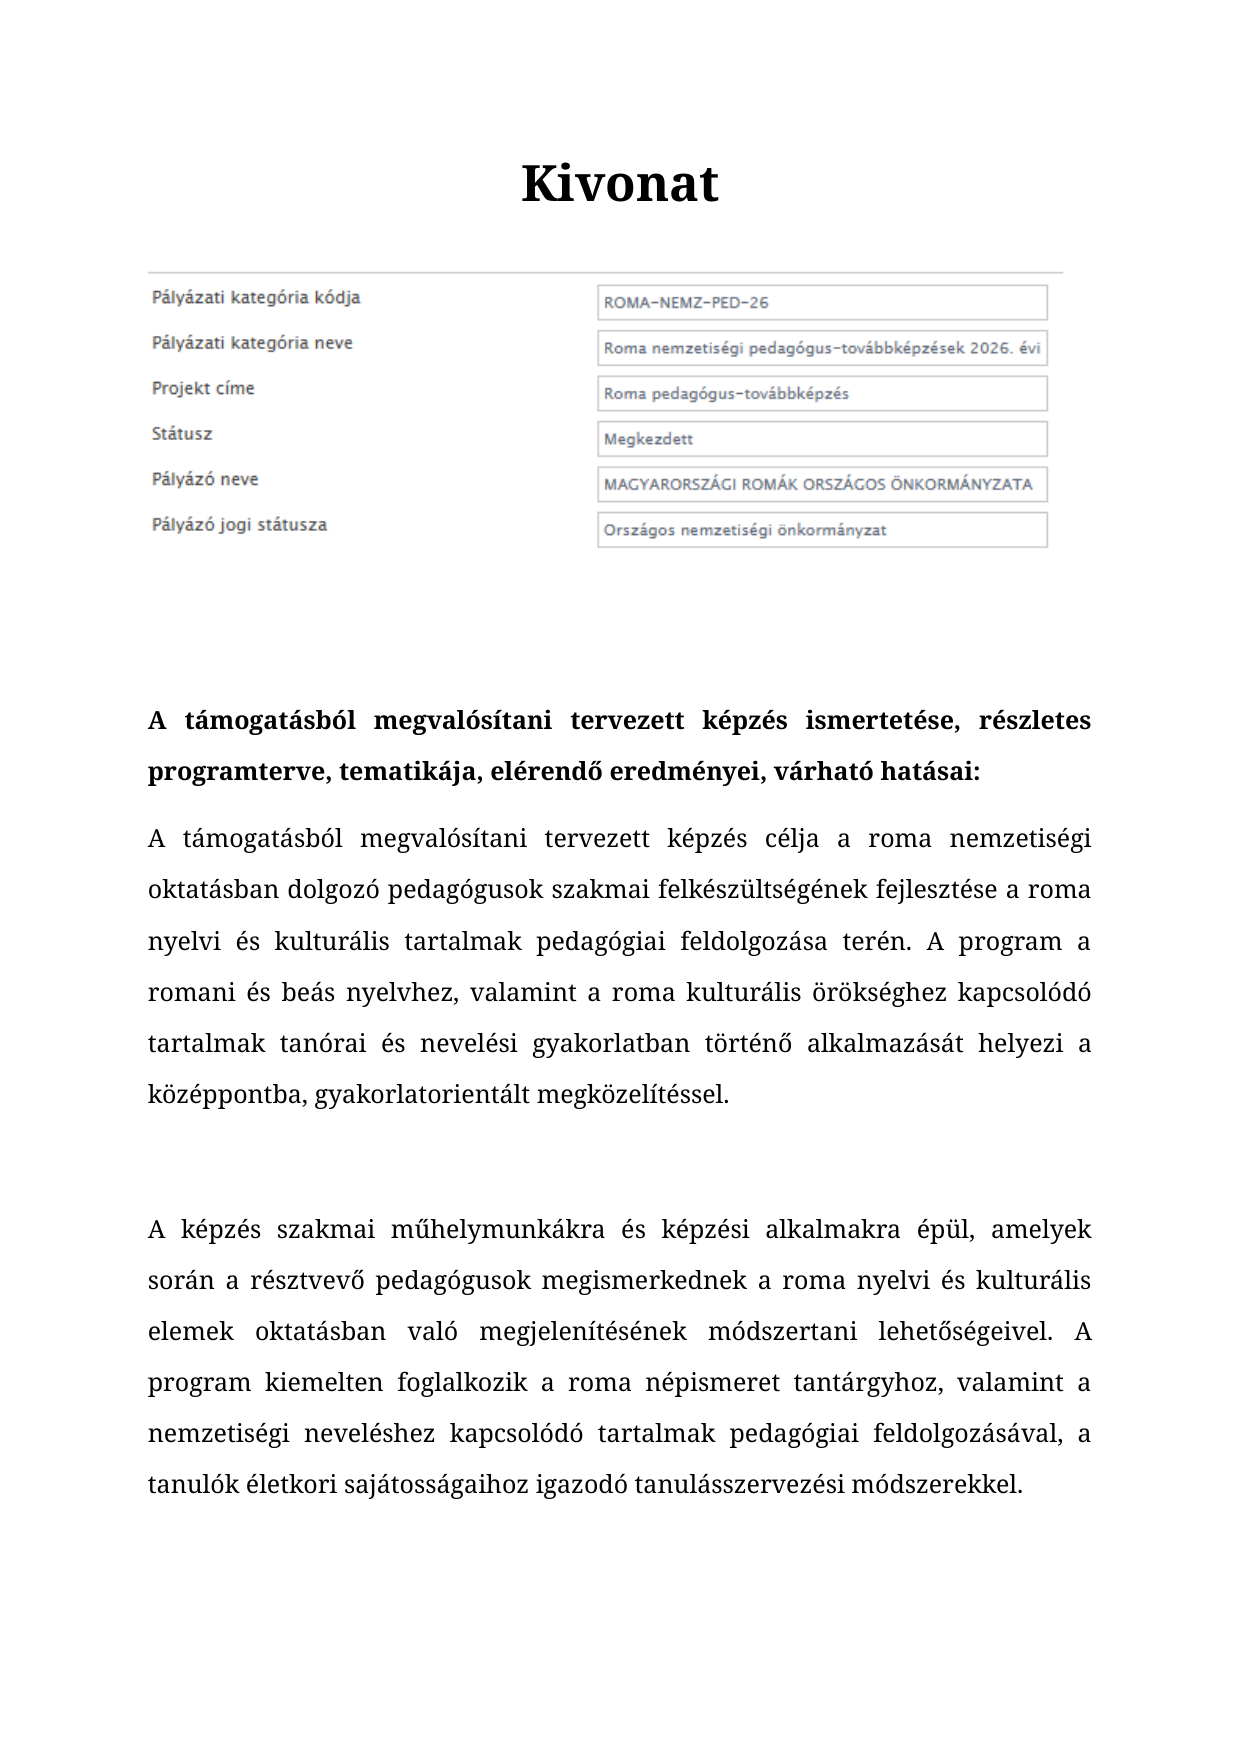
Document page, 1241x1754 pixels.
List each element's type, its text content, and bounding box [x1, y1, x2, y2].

text Kivonat [148, 148, 1093, 216]
picture [147, 266, 1064, 603]
text A képzés szakmai műhelymunkákra és képzési alkalmakra épül, amelyek során a résztvevő pedagógusok megismerkednek a roma nyelvi és kulturális elemek oktatásban való megjelenítésének módszertani lehetőségeivel. A program kiemelten foglalkozik a roma népismeret tantárgyhoz, valamint a nemzetiségi neveléshez kapcsolódó tartalmak pedagógiai feldolgozásával, a tanulók életkori sajátosságaihoz igazodó tanulásszervezési módszerekkel. [148, 1212, 1093, 1501]
text A támogatásból megvalósítani tervezett képzés ismertetése, részletes programterve, tematikája, elérendő eredményei, várható hatásai: [148, 702, 1093, 787]
text A támogatásból megvalósítani tervezett képzés célja a roma nemzetiségi oktatásban dolgozó pedagógusok szakmai felkészültségének fejlesztése a roma nyelvi és kulturális tartalmak pedagógiai feldolgozása terén. A program a romani és beás nyelvhez, valamint a roma kulturális örökséghez kapcsolódó tartalmak tanórai és nevelési gyakorlatban történő alkalmazását helyezi a középpontba, gyakorlatorientált megközelítéssel. [148, 821, 1093, 1110]
